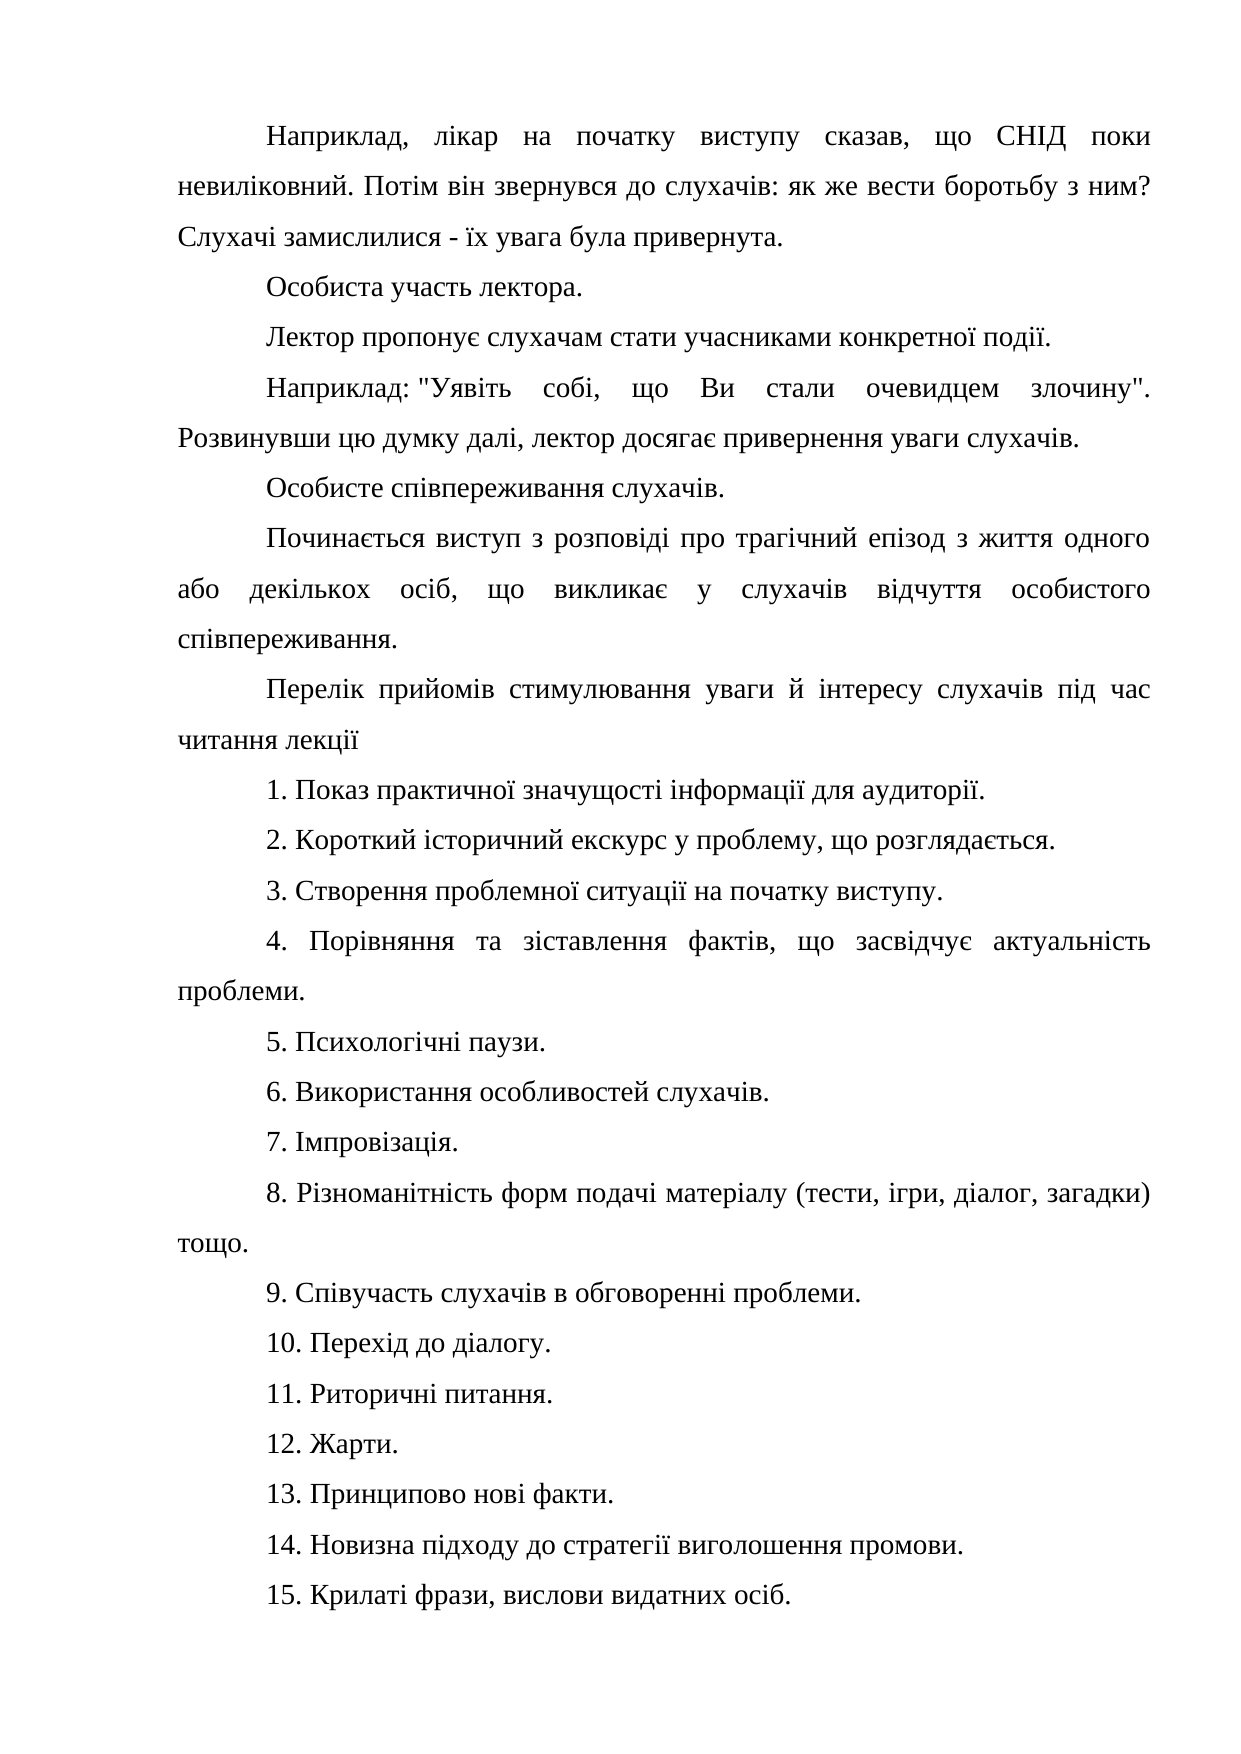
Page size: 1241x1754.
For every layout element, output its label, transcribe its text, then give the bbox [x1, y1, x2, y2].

text 11. Риторичні питання. [177, 1376, 1152, 1409]
text Наприклад, лікар на початку виступу сказав, що СНІД поки невиліковний. Потім він звернувся до слухачів: як же вести боротьбу з ним? Слухачі замислилися - їх увага була привернута. [177, 118, 1152, 252]
text 8. Різноманітність форм подачі матеріалу (тести, ігри, діалог, загадки) тощо. [177, 1175, 1152, 1258]
text 13. Принципово нові факти. [177, 1477, 1152, 1510]
text Починається виступ з розповіді про трагічний епізод з життя одного або декількох осіб, що викликає у слухачів відчуття особистого співпереживання. [177, 521, 1152, 655]
text 15. Крилаті фрази, вислови видатних осіб. [177, 1577, 1152, 1611]
text 7. Імпровізація. [177, 1124, 1152, 1158]
text Наприклад: "Уявіть собі, що Ви стали очевидцем злочину". Розвинувши цю думку далі, лектор досягає привернення уваги слухачів. [177, 370, 1152, 453]
text 4. Порівняння та зіставлення фактів, що засвідчує актуальність проблеми. [177, 923, 1152, 1007]
text 10. Перехід до діалогу. [177, 1326, 1152, 1359]
text 2. Короткий історичний екскурс у проблему, що розглядається. [177, 822, 1152, 856]
text 1. Показ практичної значущості інформації для аудиторії. [177, 772, 1152, 806]
text 9. Співучасть слухачів в обговоренні проблеми. [177, 1275, 1152, 1309]
text 5. Психологічні паузи. [177, 1024, 1152, 1057]
text 12. Жарти. [177, 1426, 1152, 1460]
text 3. Створення проблемної ситуації на початку виступу. [177, 873, 1152, 906]
text Перелік прийомів стимулювання уваги й інтересу слухачів під час читання лекції [177, 672, 1152, 755]
text Лектор пропонує слухачам стати учасниками конкретної події. [177, 319, 1152, 353]
text 6. Використання особливостей слухачів. [177, 1074, 1152, 1108]
text 14. Новизна підходу до стратегії виголошення промови. [177, 1527, 1152, 1560]
text Особиста участь лектора. [177, 269, 1152, 303]
text Особисте співпереживання слухачів. [177, 470, 1152, 504]
